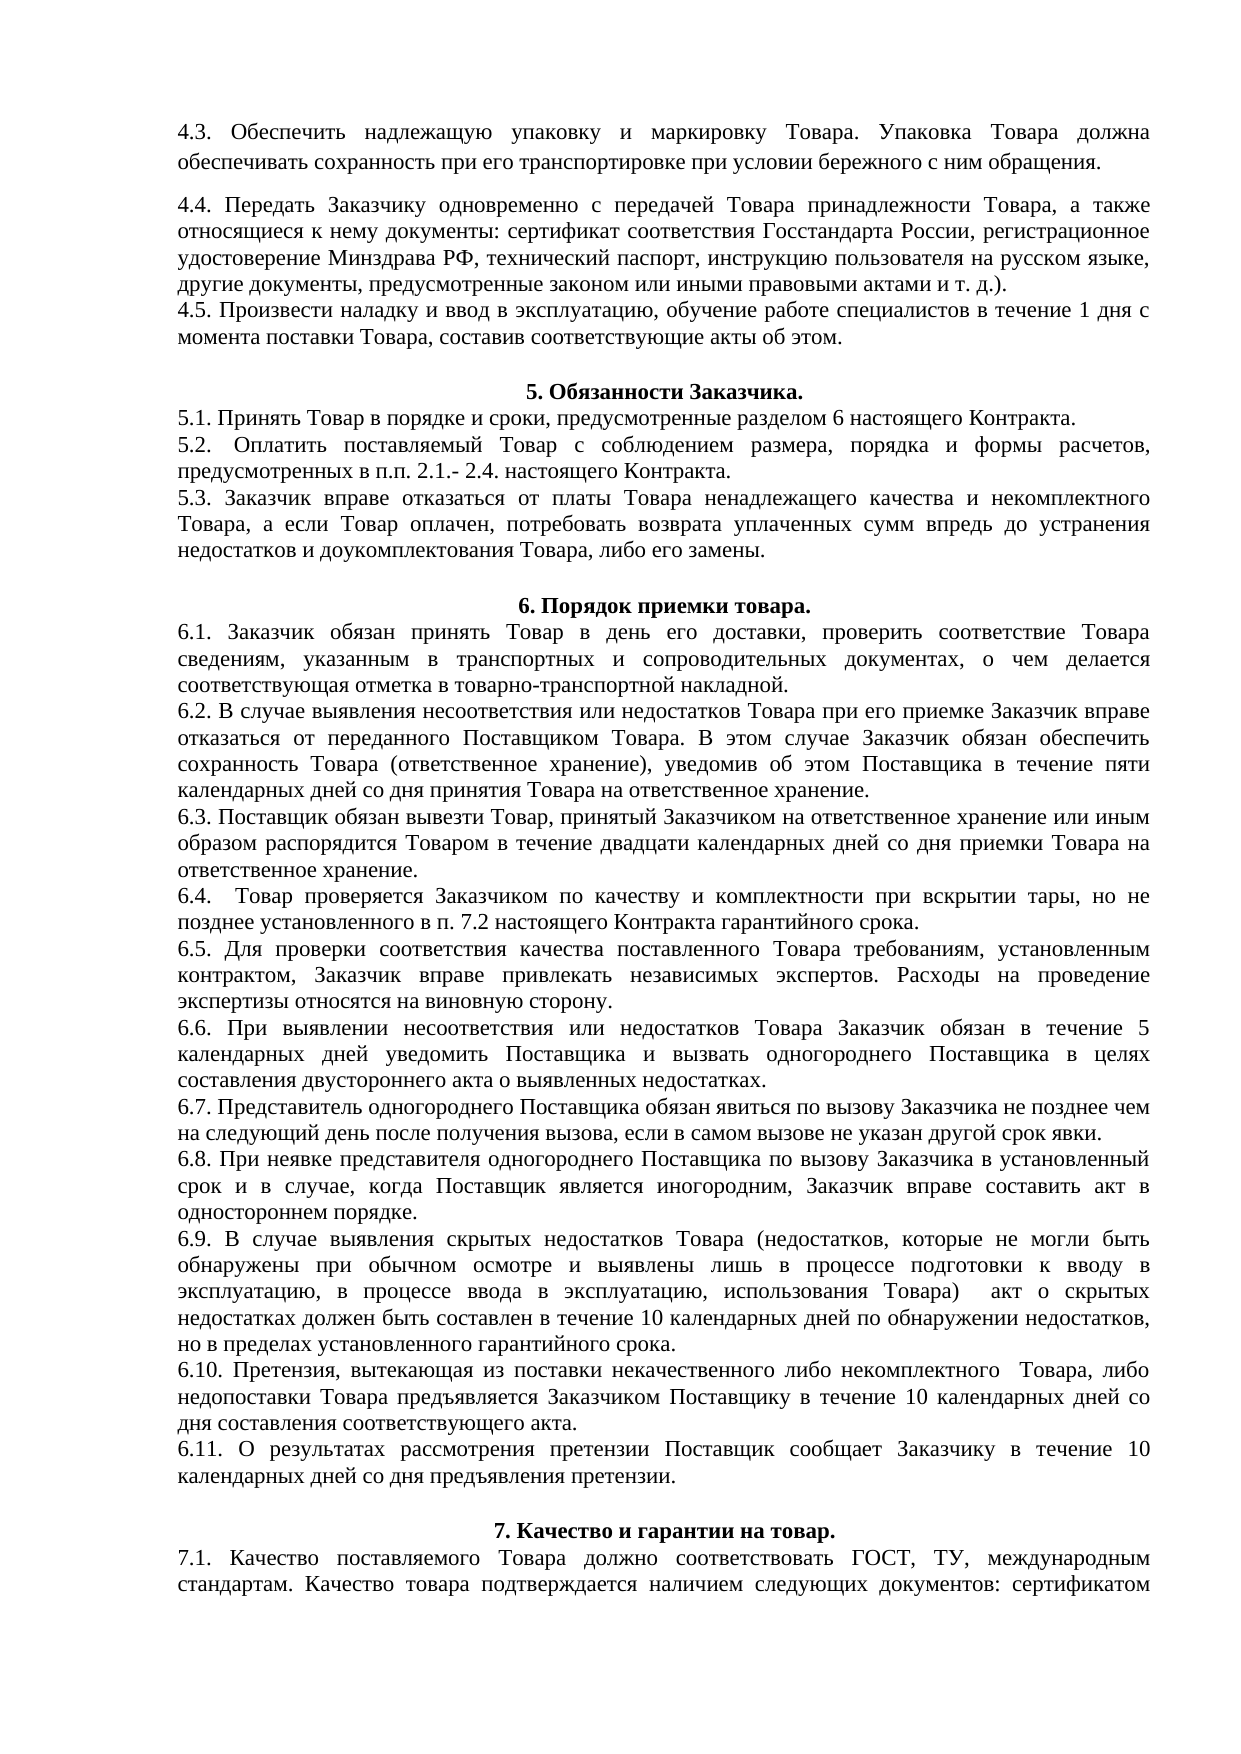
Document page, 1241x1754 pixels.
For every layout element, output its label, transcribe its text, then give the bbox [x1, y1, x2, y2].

text 6.5. Для проверки соответствия качества поставленного Товара требованиям, установленным контрактом, Заказчик вправе привлекать независимых экспертов. Расходы на проведение экспертизы относятся на виновную сторону. [177, 935, 1152, 1014]
text 4.5. Произвести наладку и ввод в эксплуатацию, обучение работе специалистов в течение 1 дня с момента поставки Товара, составив соответствующие акты об этом. [177, 296, 1152, 349]
text 6.11. О результатах рассмотрения претензии Поставщик сообщает Заказчику в течение 10 календарных дней со дня предъявления претензии. [177, 1435, 1152, 1488]
text 6.2. В случае выявления несоответствия или недостатков Товара при его приемке Заказчик вправе отказаться от переданного Поставщиком Товара. В этом случае Заказчик обязан обеспечить сохранность Товара (ответственное хранение), уведомив об этом Поставщика в течение пяти календарных дней со дня принятия Товара на ответственное хранение. [177, 697, 1152, 803]
text 5.1. Принять Товар в порядке и сроки, предусмотренные разделом 6 настоящего Контракта. [177, 404, 1152, 431]
text 5.2. Оплатить поставляемый Товар с соблюдением размера, порядка и формы расчетов, предусмотренных в п.п. 2.1.- 2.4. настоящего Контракта. [177, 431, 1152, 483]
text 6.9. В случае выявления скрытых недостатков Товара (недостатков, которые не могли быть обнаружены при обычном осмотре и выявлены лишь в процессе подготовки к вводу в эксплуатацию, в процессе ввода в эксплуатацию, использования Товара) акт о скрытых недостатках должен быть составлен в течение 10 календарных дней по обнаружении недостатков, но в пределах установленного гарантийного срока. [177, 1224, 1152, 1356]
text 6.10. Претензия, вытекающая из поставки некачественного либо некомплектного Товара, либо недопоставки Товара предъявляется Заказчиком Поставщику в течение 10 календарных дней со дня составления соответствующего акта. [177, 1356, 1152, 1435]
text 6.6. При выявлении несоответствия или недостатков Товара Заказчик обязан в течение 5 календарных дней уведомить Поставщика и вызвать одногороднего Поставщика в целях составления двустороннего акта о выявленных недостатках. [177, 1014, 1152, 1093]
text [177, 1544, 1152, 1597]
text 6.7. Представитель одногороднего Поставщика обязан явиться по вызову Заказчика не позднее чем на следующий день после получения вызова, если в самом вызове не указан другой срок явки. [177, 1093, 1152, 1146]
text 6.1. Заказчик обязан принять Товар в день его доставки, проверить соответствие Товара сведениям, указанным в транспортных и сопроводительных документах, о чем делается соответствующая отметка в товарно-транспортной накладной. [177, 618, 1152, 697]
text 5.3. Заказчик вправе отказаться от платы Товара ненадлежащего качества и некомплектного Товара, а если Товар оплачен, потребовать возврата уплаченных сумм впредь до устранения недостатков и доукомплектования Товара, либо его замены. [177, 483, 1152, 563]
text 7. Качество и гарантии на товар. [177, 1518, 1152, 1544]
text 4.3. Обеспечить надлежащую упаковку и маркировку Товара. Упаковка Товара должна обеспечивать сохранность при его транспортировке при условии бережного с ним обращения. [177, 118, 1152, 175]
text 6.4. Товар проверяется Заказчиком по качеству и комплектности при вскрытии тары, но не позднее установленного в п. 7.2 настоящего Контракта гарантийного срока. [177, 882, 1152, 935]
text 6.3. Поставщик обязан вывезти Товар, принятый Заказчиком на ответственное хранение или иным образом распорядится Товаром в течение двадцати календарных дней со дня приемки Товара на ответственное хранение. [177, 803, 1152, 882]
text 4.4. Передать Заказчику одновременно с передачей Товара принадлежности Товара, а также относящиеся к нему документы: сертификат соответствия Госстандарта России, регистрационное удостоверение Минздрава РФ, технический паспорт, инструкцию пользователя на русском языке, другие документы, предусмотренные законом или иными правовыми актами и т. д.). [177, 191, 1152, 296]
text 6. Порядок приемки товара. [177, 592, 1152, 618]
text 6.8. При неявке представителя одногороднего Поставщика по вызову Заказчика в установленный срок и в случае, когда Поставщик является иногородним, Заказчик вправе составить акт в одностороннем порядке. [177, 1146, 1152, 1224]
text 5. Обязанности Заказчика. [177, 378, 1152, 404]
